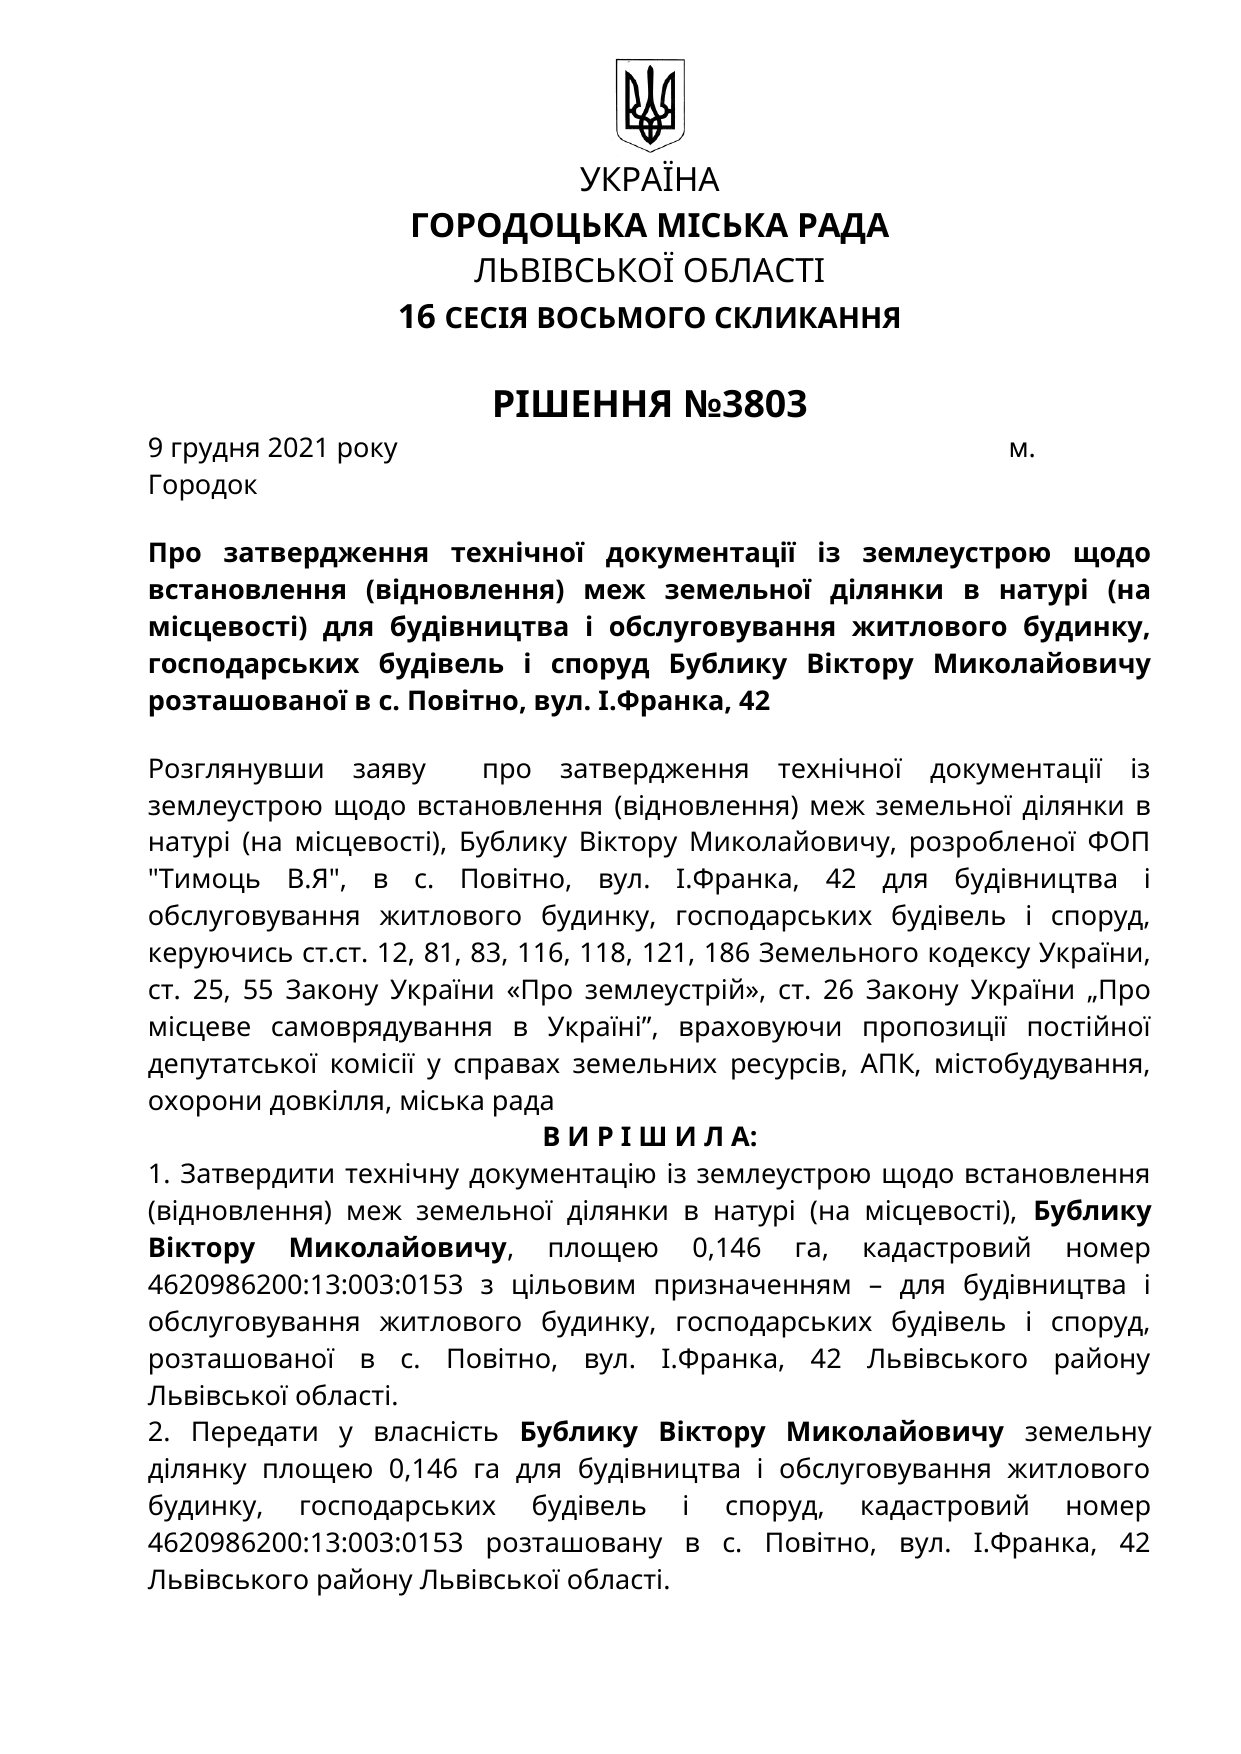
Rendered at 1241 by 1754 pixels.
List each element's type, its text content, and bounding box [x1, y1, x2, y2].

text Розглянувши заяву про затвердження технічної документації із землеустрою щодо встановлення (відновлення) меж земельної ділянки в натурі (на місцевості), Бублику Віктору Миколайовичу, розробленої ФОП "Тимоць В.Я", в с. Повітно, вул. І.Франка, 42 для будівництва і обслуговування житлового будинку, господарських будівель і споруд, керуючись ст.ст. 12, 81, 83, 116, 118, 121, 186 Земельного кодексу України, ст. 25, 55 Закону України «Про землеустрій», ст. 26 Закону України „Про місцеве самоврядування в Україні”, враховуючи пропозиції постійної депутатської комісії у справах земельних ресурсів, АПК, містобудування, охорони довкілля, міська рада [148, 749, 1152, 1118]
text РІШЕННЯ №3803 [148, 378, 1152, 429]
text В И Р І Ш И Л А: [148, 1118, 1152, 1155]
text ГОРОДОЦЬКА МІСЬКА РАДА [148, 202, 1152, 247]
picture [603, 53, 696, 157]
text Про затвердження технічної документації із землеустрою щодо встановлення (відновлення) меж земельної ділянки в натурі (на місцевості) для будівництва і обслуговування житлового будинку, господарських будівель і споруд Бублику Віктору Миколайовичу розташованої в с. Повітно, вул. І.Франка, 42 [148, 533, 1152, 718]
text 16 сесія восьмого скликання [148, 292, 1152, 338]
text 9 грудня 2021 року м. Городок [148, 429, 1152, 502]
text УКРАЇНА [148, 156, 1152, 202]
text 2. Передати у власність Бублику Віктору Миколайовичу земельну ділянку площею 0,146 га для будівництва і обслуговування житлового будинку, господарських будівель і споруд, кадастровий номер 4620986200:13:003:0153 розташовану в с. Повітно, вул. І.Франка, 42 Львівського району Львівської області. [148, 1413, 1152, 1597]
text 1. Затвердити технічну документацію із землеустрою щодо встановлення (відновлення) меж земельної ділянки в натурі (на місцевості), Бублику Віктору Миколайовичу, площею 0,146 га, кадастровий номер 4620986200:13:003:0153 з цільовим призначенням – для будівництва і обслуговування житлового будинку, господарських будівель і споруд, розташованої в с. Повітно, вул. І.Франка, 42 Львівського району Львівської області. [148, 1155, 1152, 1413]
text ЛЬВІВСЬКОЇ ОБЛАСТІ [148, 247, 1152, 292]
